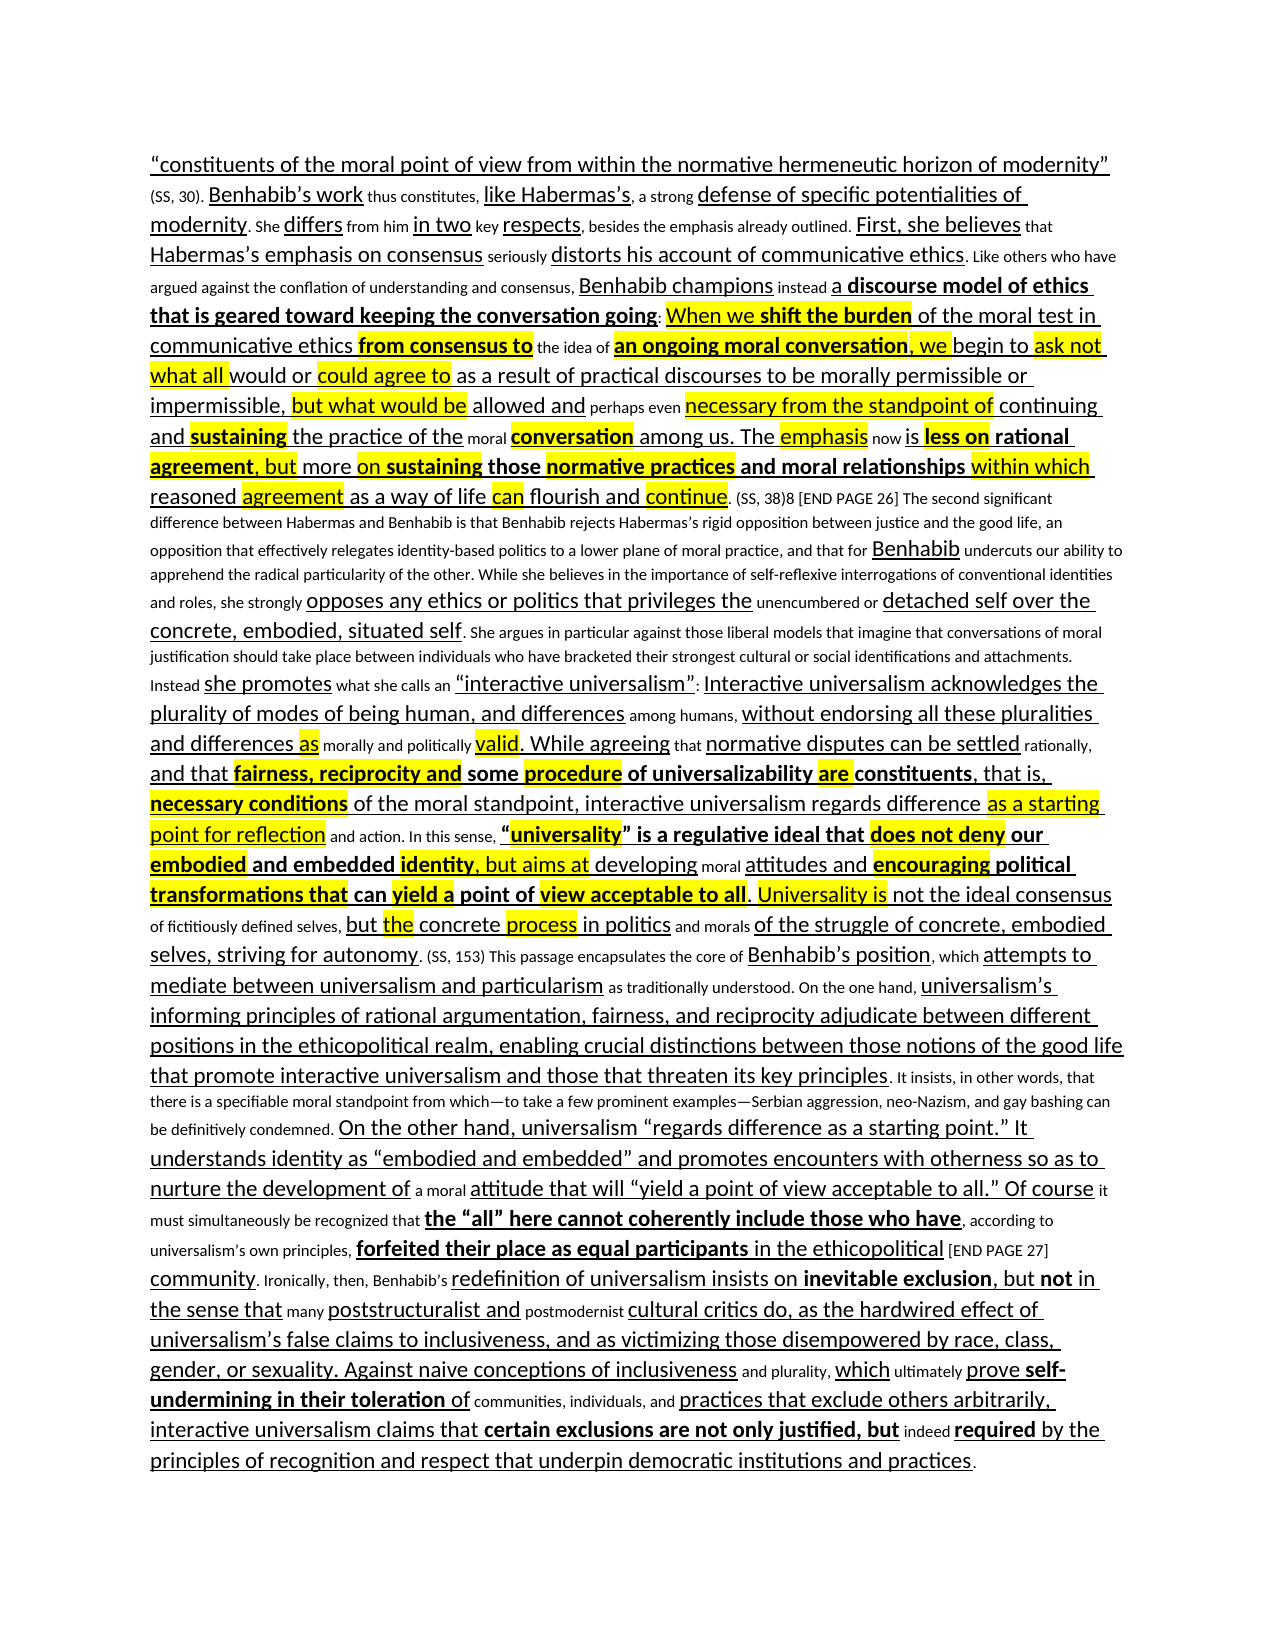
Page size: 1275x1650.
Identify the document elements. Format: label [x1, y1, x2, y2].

text [150, 150, 1125, 1474]
